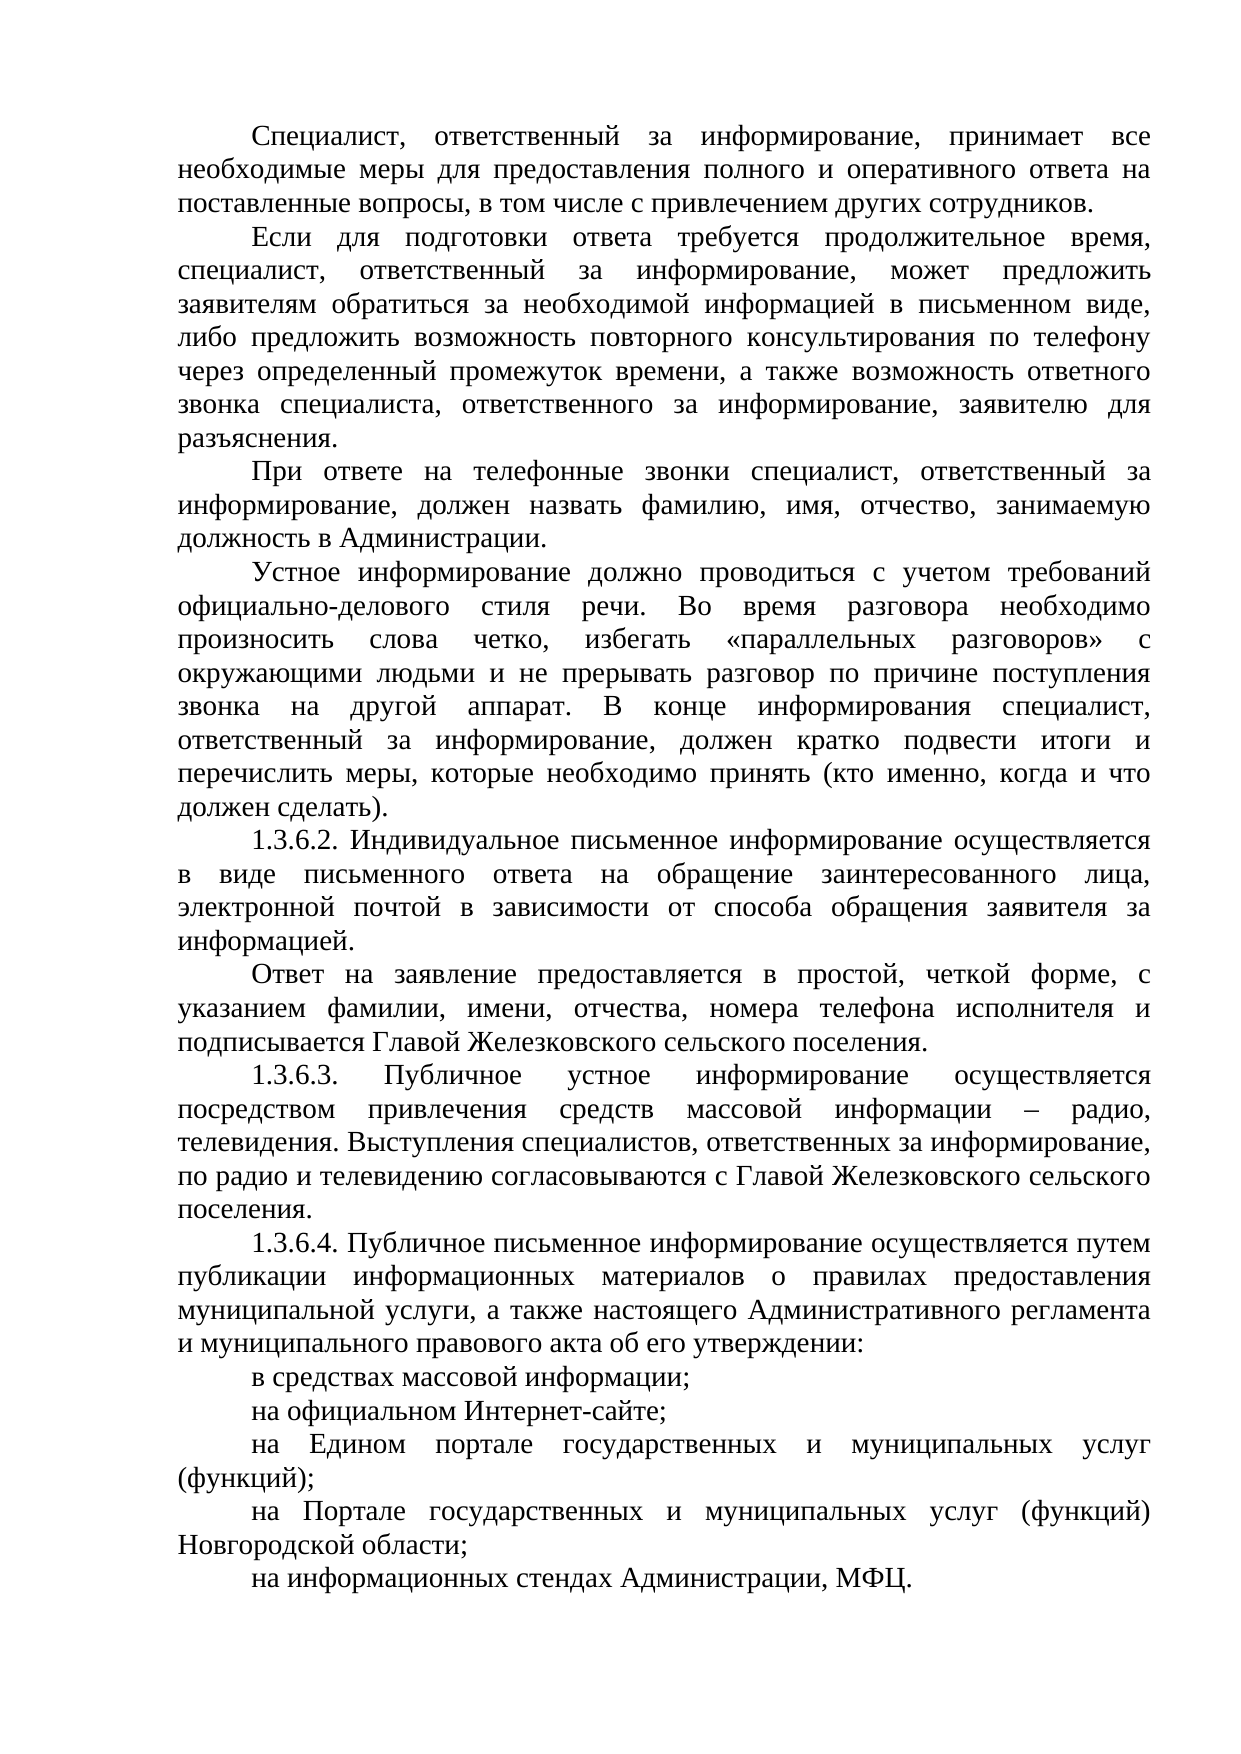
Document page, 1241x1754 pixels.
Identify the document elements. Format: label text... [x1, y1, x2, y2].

text 1.3.6.4. Публичное письменное информирование осуществляется путем публикации информационных материалов о правилах предоставления муниципальной услуги, а также настоящего Административного регламента и муниципального правового акта об его утверждении: [177, 1225, 1152, 1359]
text на Едином портале государственных и муниципальных услуг (функций); [177, 1426, 1152, 1493]
text на официальном Интернет-сайте; [177, 1393, 1152, 1426]
text Ответ на заявление предоставляется в простой, четкой форме, с указанием фамилии, имени, отчества, номера телефона исполнителя и подписывается Главой Железковского сельского поселения. [177, 957, 1152, 1057]
text в средствах массовой информации; [177, 1359, 1152, 1393]
text При ответе на телефонные звонки специалист, ответственный за информирование, должен назвать фамилию, имя, отчество, занимаемую должность в Администрации. [177, 453, 1152, 554]
text на Портале государственных и муниципальных услуг (функций) Новгородской области; [177, 1493, 1152, 1560]
text 1.3.6.2. Индивидуальное письменное информирование осуществляется в виде письменного ответа на обращение заинтересованного лица, электронной почтой в зависимости от способа обращения заявителя за информацией. [177, 822, 1152, 957]
text Если для подготовки ответа требуется продолжительное время, специалист, ответственный за информирование, может предложить заявителям обратиться за необходимой информацией в письменном виде, либо предложить возможность повторного консультирования по телефону через определенный промежуток времени, а также возможность ответного звонка специалиста, ответственного за информирование, заявителю для разъяснения. [177, 219, 1152, 453]
text 1.3.6.3. Публичное устное информирование осуществляется посредством привлечения средств массовой информации – радио, телевидения. Выступления специалистов, ответственных за информирование, по радио и телевидению согласовываются с Главой Железковского сельского поселения. [177, 1057, 1152, 1225]
text на информационных стендах Администрации, МФЦ. [177, 1560, 1152, 1594]
text Специалист, ответственный за информирование, принимает все необходимые меры для предоставления полного и оперативного ответа на поставленные вопросы, в том числе с привлечением других сотрудников. [177, 118, 1152, 219]
text Устное информирование должно проводиться с учетом требований официально-делового стиля речи. Во время разговора необходимо произносить слова четко, избегать «параллельных разговоров» с окружающими людьми и не прерывать разговор по причине поступления звонка на другой аппарат. В конце информирования специалист, ответственный за информирование, должен кратко подвести итоги и перечислить меры, которые необходимо принять (кто именно, когда и что должен сделать). [177, 554, 1152, 822]
